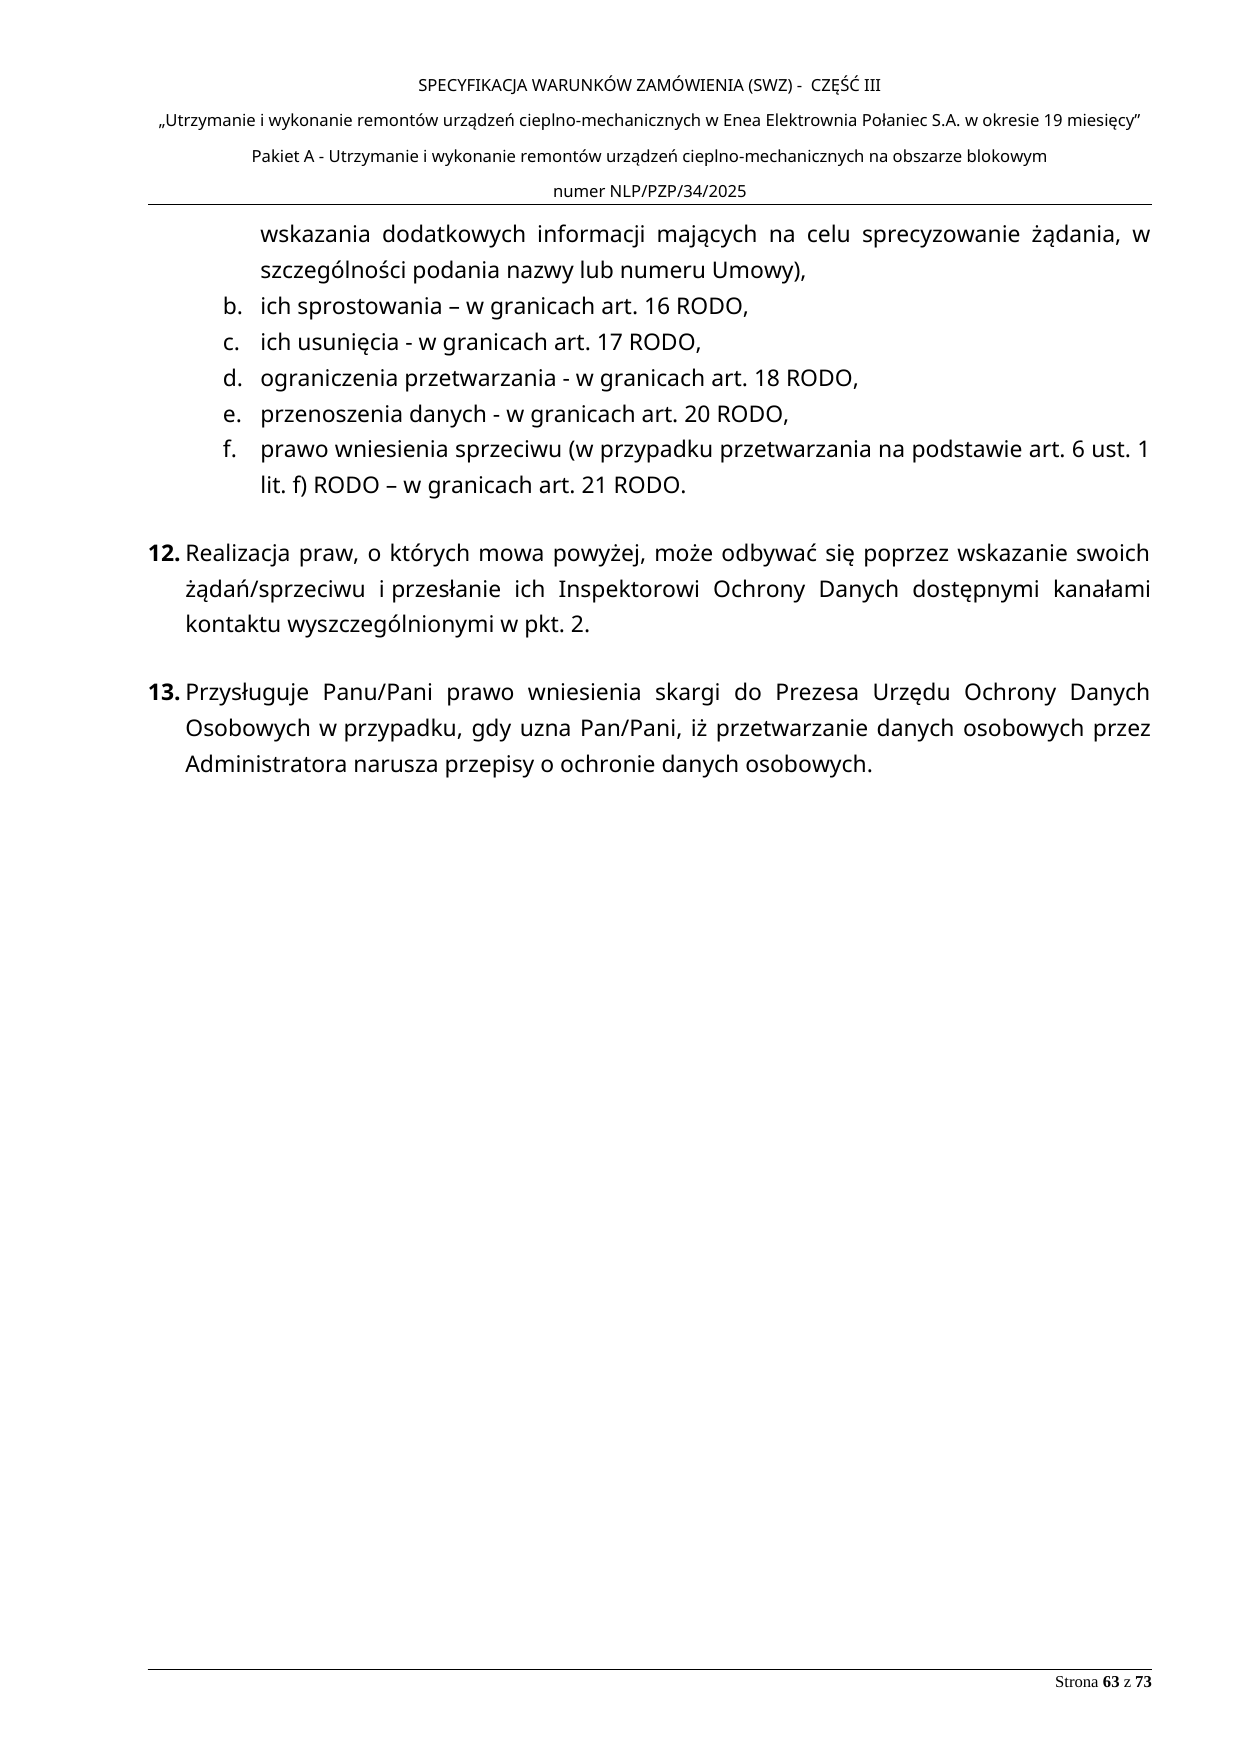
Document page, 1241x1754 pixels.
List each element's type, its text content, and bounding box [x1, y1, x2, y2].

list ich sprostowania – w granicach art. 16 RODO, [223, 290, 1152, 321]
list prawo wniesienia sprzeciwu (w przypadku przetwarzania na podstawie art. 6 ust. 1 lit. f) RODO – w granicach art. 21 RODO. [223, 433, 1152, 501]
list ograniczenia przetwarzania - w granicach art. 18 RODO, [223, 362, 1152, 393]
list ich usunięcia - w granicach art. 17 RODO, [223, 326, 1152, 357]
list Realizacja praw, o których mowa powyżej, może odbywać się poprzez wskazanie swoich żądań/sprzeciwu i przesłanie ich Inspektorowi Ochrony Danych dostępnymi kanałami kontaktu wyszczególnionymi w pkt. 2. [148, 537, 1152, 640]
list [223, 218, 1152, 285]
list przenoszenia danych - w granicach art. 20 RODO, [223, 397, 1152, 429]
list Przysługuje Panu/Pani prawo wniesienia skargi do Prezesa Urzędu Ochrony Danych Osobowych w przypadku, gdy uzna Pan/Pani, iż przetwarzanie danych osobowych przez Administratora narusza przepisy o ochronie danych osobowych. [148, 676, 1152, 779]
